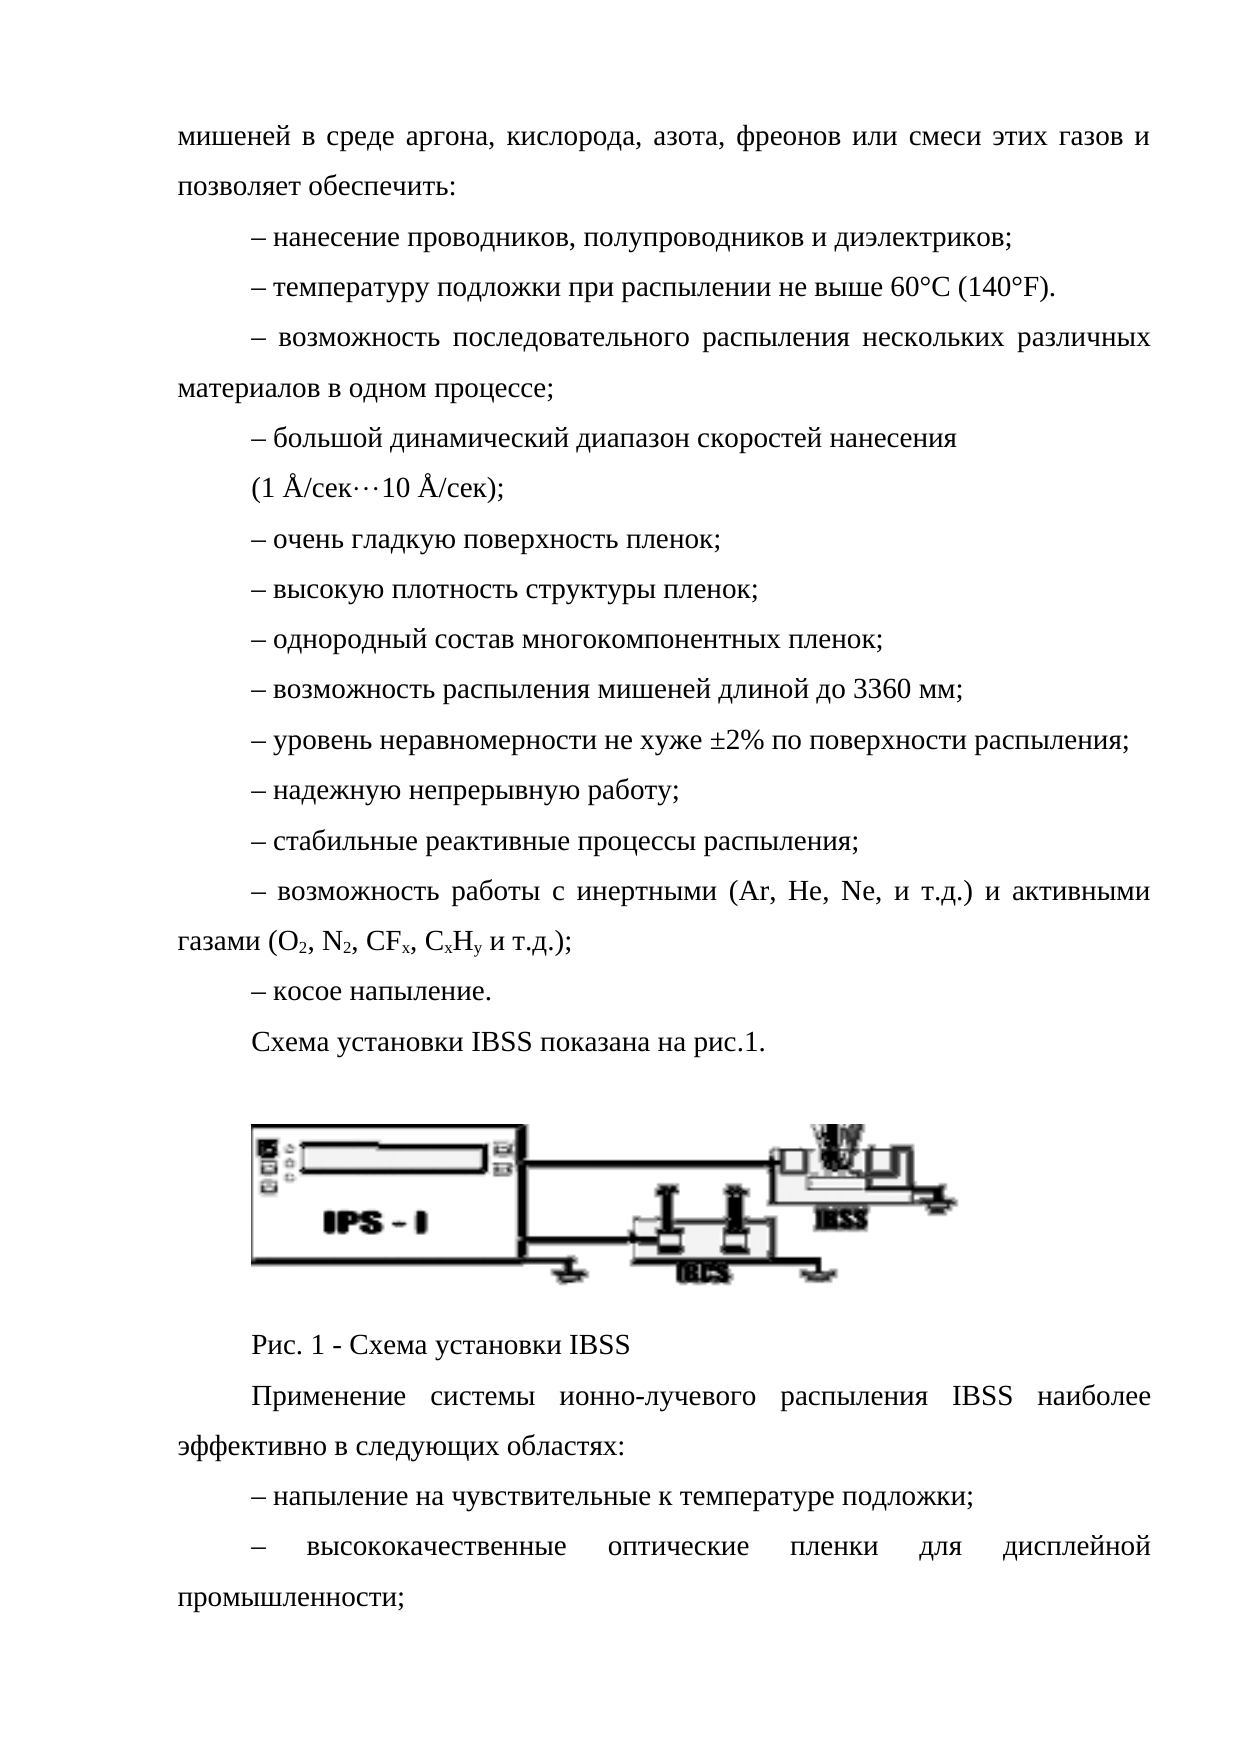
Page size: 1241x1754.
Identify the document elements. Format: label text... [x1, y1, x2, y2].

text – возможность работы с инертными (Ar, He, Ne, и т.д.) и активными газами (O2, N2, CFx, CxHy и т.д.); [177, 873, 1152, 957]
picture [251, 1124, 986, 1311]
text – косое напыление. [177, 973, 1152, 1007]
text – уровень неравномерности не хуже ±2% по поверхности распыления; [177, 722, 1152, 756]
text – температуру подложки при распылении не выше 60°С (140°F). [177, 269, 1152, 303]
text – возможность последовательного распыления нескольких различных материалов в одном процессе; [177, 319, 1152, 403]
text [177, 118, 1152, 202]
text – нанесение проводников, полупроводников и диэлектриков; [177, 219, 1152, 252]
text – надежную непрерывную работу; [177, 772, 1152, 806]
text Рис. 1 - Схема установки IBSS [177, 1327, 1152, 1361]
text – напыление на чувствительные к температуре подложки; [177, 1478, 1152, 1512]
text – очень гладкую поверхность пленок; [177, 521, 1152, 554]
text – возможность распыления мишеней длиной до ; [177, 672, 1152, 705]
text – стабильные реактивные процессы распыления; [177, 823, 1152, 856]
text – большой динамический диапазон скоростей нанесения [177, 420, 1152, 453]
text Применение системы ионно-лучевого распыления IBSS наиболее эффективно в следующих областях: [177, 1378, 1152, 1461]
text – однородный состав многокомпонентных пленок; [177, 621, 1152, 655]
text – высокую плотность структуры пленок; [177, 571, 1152, 604]
text – высококачественные оптические пленки для дисплейной промышленности; [177, 1528, 1152, 1612]
text (1 Å/сек10 Å/сек); [177, 470, 1152, 504]
text Схема установки IBSS показана на рис.1. [177, 1024, 1152, 1057]
